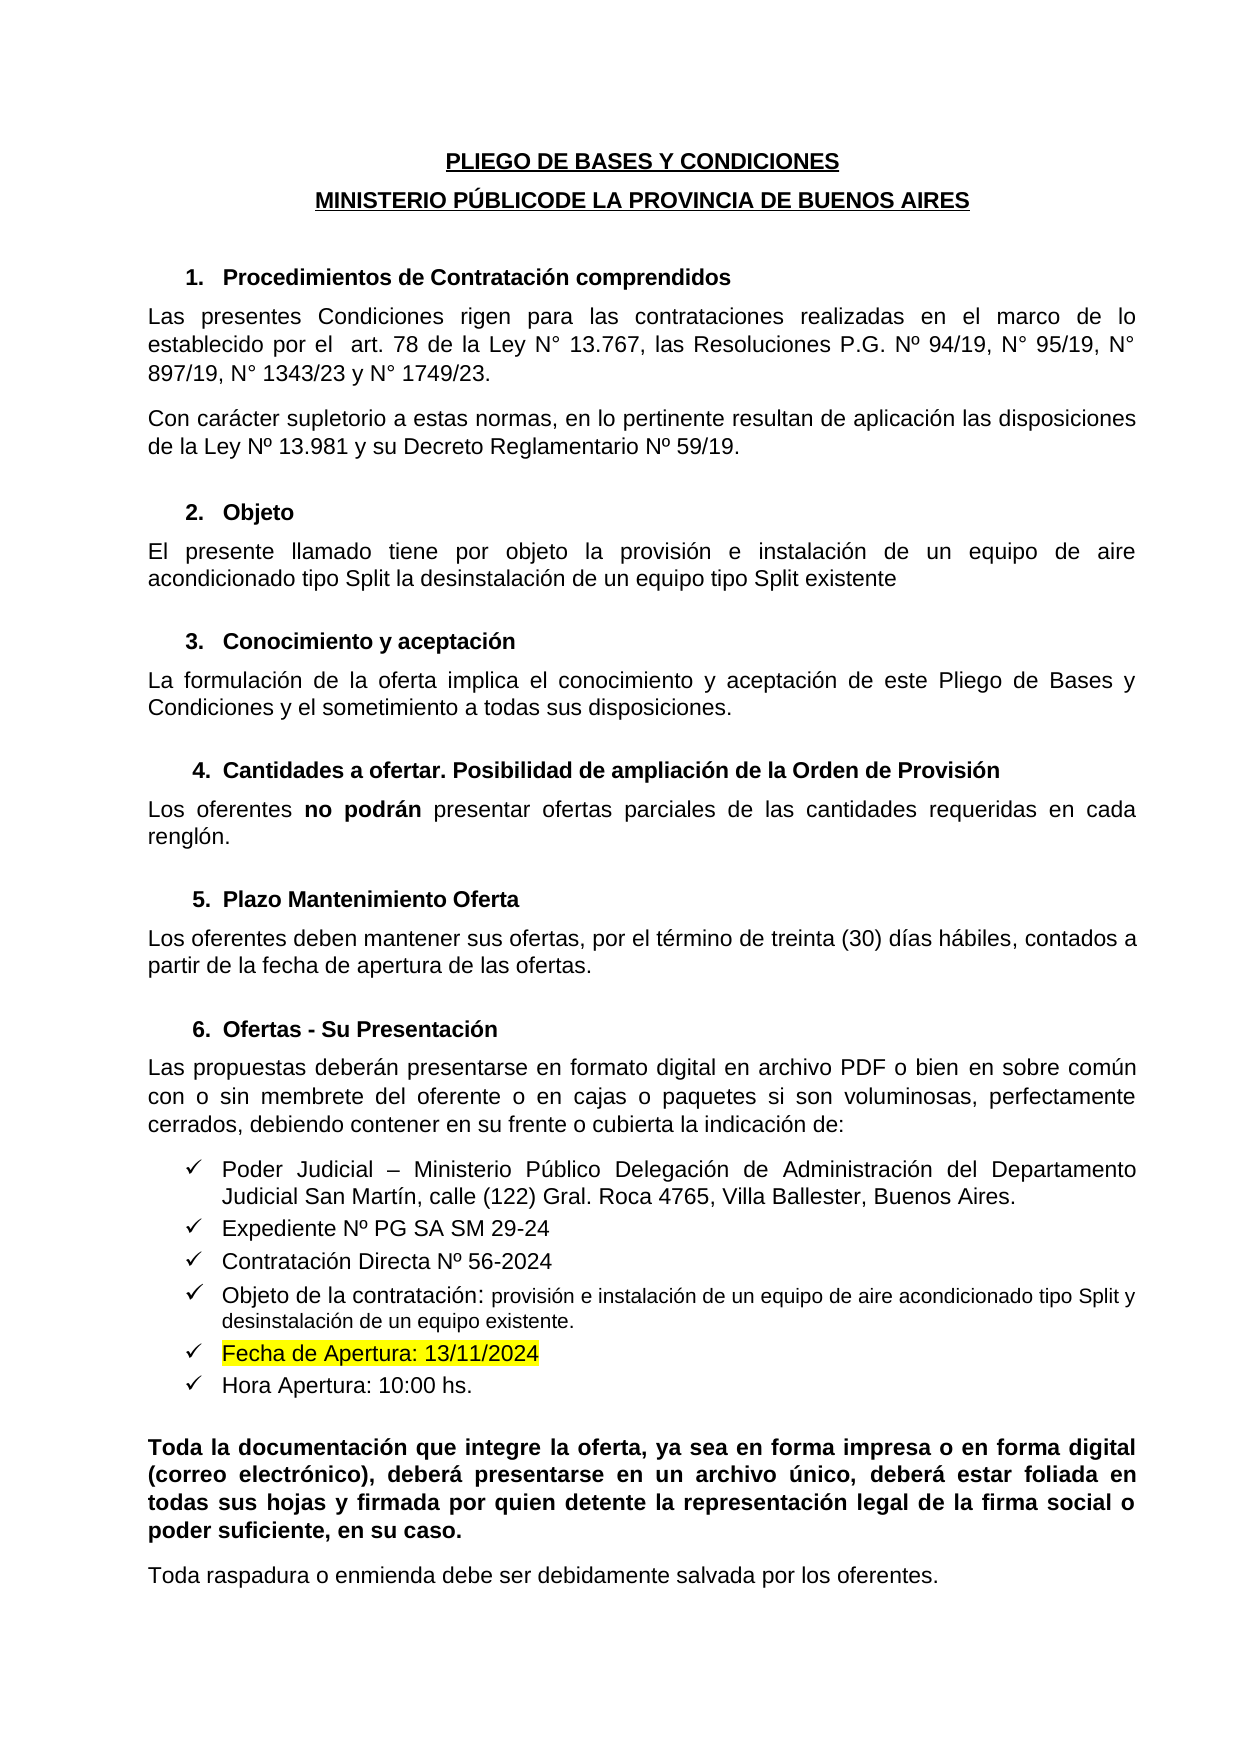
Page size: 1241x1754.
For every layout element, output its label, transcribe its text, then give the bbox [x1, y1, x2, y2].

subtitle Ofertas - Su Presentación [192, 1016, 1137, 1042]
list Expediente Nº PG SA SM 29-24 [184, 1215, 1137, 1242]
subtitle MINISTERIO PÚBLICODE BUENOS AIRES [148, 187, 1137, 213]
subtitle Objeto [185, 499, 1137, 526]
text Los oferentes no podrán presentar ofertas parciales de las cantidades requeridas en cada renglón. [148, 796, 1137, 849]
list Contratación Directa Nº 56-2024 [184, 1248, 1137, 1274]
text La formulación de la oferta implica el conocimiento y aceptación de este Pliego de Bases y Condiciones y el sometimiento a todas sus disposiciones. [148, 667, 1137, 720]
list Poder Judicial – Ministerio Público Delegación de Administración del Departamento Judicial San Martín, calle (122) Gral. Roca 4765, Villa Ballester, Buenos Aires. [184, 1156, 1137, 1209]
subtitle PLIEGO DE BASES Y CONDICIONES [148, 148, 1137, 174]
text Toda la documentación que integre la oferta, ya sea en forma impresa o en forma digital (correo electrónico), deberá presentarse en un archivo único, deberá estar foliada en todas sus hojas y firmada por quien detente la representación legal de la firma social o poder suficiente, en su caso. [148, 1433, 1137, 1544]
text Las presentes Condiciones rigen para las contrataciones realizadas en el marco de lo establecido por el art. 78 de la Ley N° 13.767, las Resoluciones P.G. Nº 94/19, N° 95/19, N° 897/19, N° 1343/23 y N° 1749/23. [148, 303, 1137, 386]
subtitle Procedimientos de Contratación comprendidos [185, 264, 1137, 290]
subtitle Plazo Mantenimiento Oferta [192, 886, 1137, 913]
list Fecha de Apertura: 13/11/2024 [184, 1339, 1137, 1366]
text Toda raspadura o enmienda debe ser debidamente salvada por los oferentes. [148, 1562, 1137, 1588]
text Con carácter supletorio a estas normas, en lo pertinente resultan de aplicación las disposiciones de la Ley Nº 13.981 y su Decreto Reglamentario Nº 59/19. [148, 405, 1137, 460]
text Los oferentes deben mantener sus ofertas, por el término de treinta (30) días hábiles, contados a partir de la fecha de apertura de las ofertas. [148, 925, 1137, 978]
subtitle Conocimiento y aceptación [185, 628, 1137, 655]
list Objeto de la contratación: provisión e instalación de un equipo de aire acondicionado tipo Split y desinstalación de un equipo existente. [184, 1281, 1137, 1333]
text El presente llamado tiene por objeto la provisión e instalación de un equipo de aire acondicionado tipo Split la desinstalación de un equipo tipo Split existente [148, 538, 1137, 591]
subtitle Cantidades a ofertar. Posibilidad de ampliación de la Orden de Provisión [192, 757, 1137, 784]
list Hora Apertura: 10:00 hs. [184, 1372, 1137, 1398]
text Las propuestas deberán presentarse en formato digital en archivo PDF o bien en sobre común con o sin membrete del oferente o en cajas o paquetes si son voluminosas, perfectamente cerrados, debiendo contener en su frente o cubierta la indicación de: [148, 1054, 1137, 1138]
